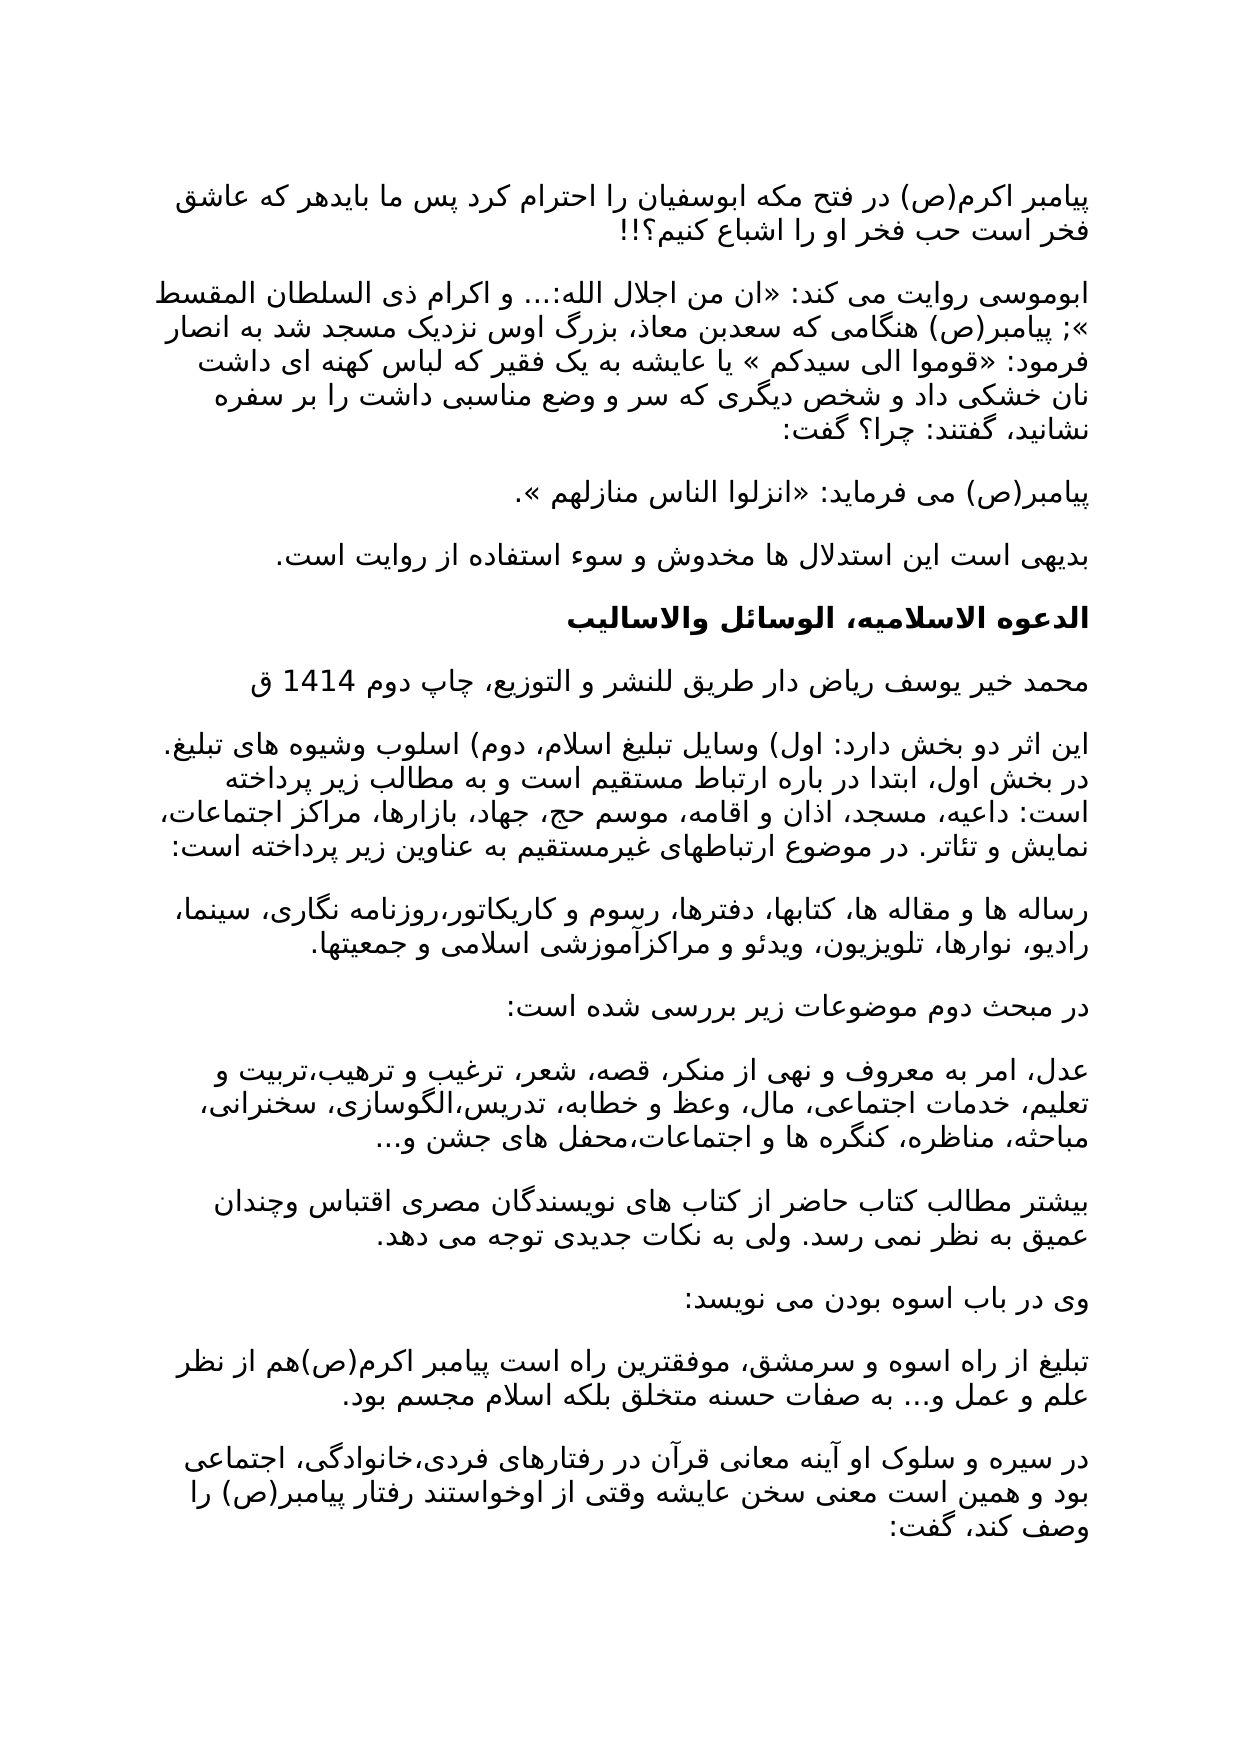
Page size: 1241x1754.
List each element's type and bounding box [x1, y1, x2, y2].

table_header [150, 150, 1090, 1572]
